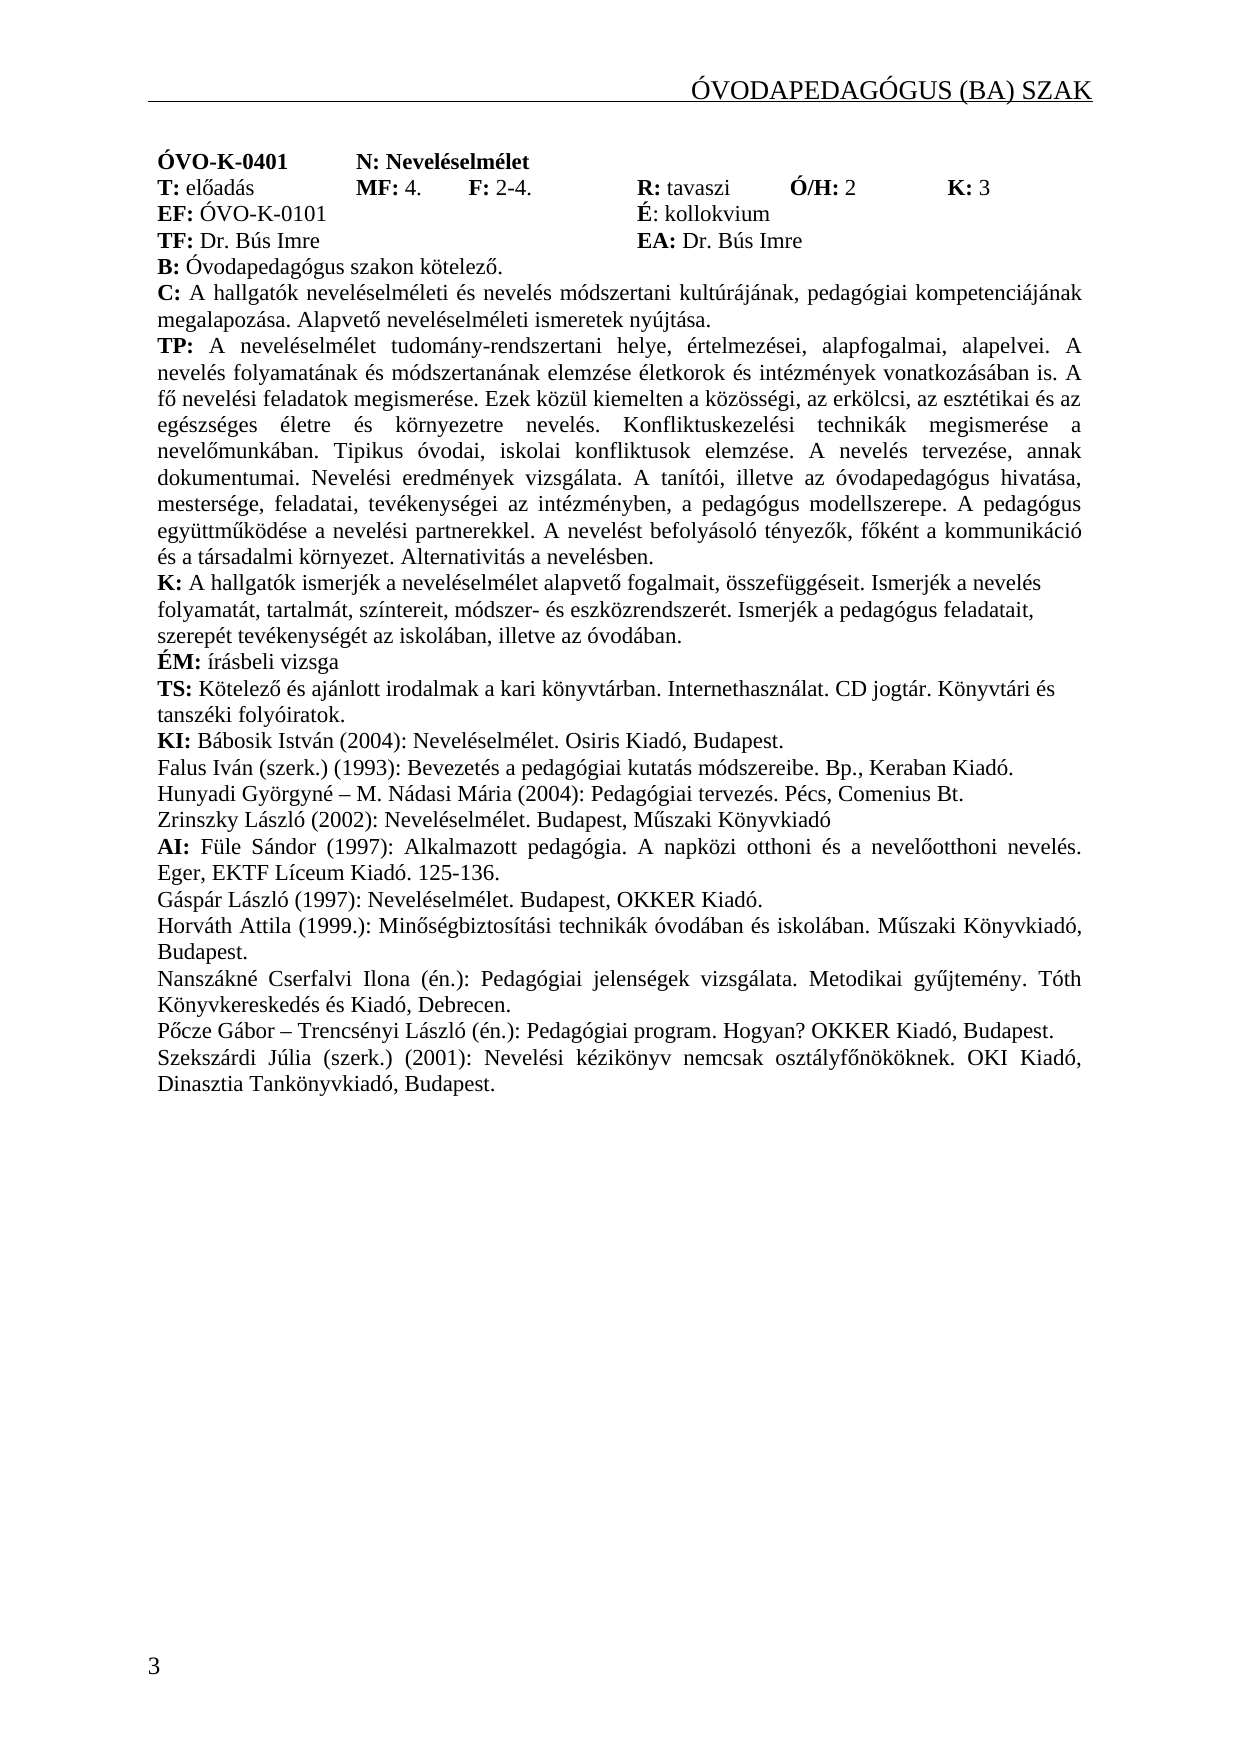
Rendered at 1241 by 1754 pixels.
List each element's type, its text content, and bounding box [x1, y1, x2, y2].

table_cell KI: Bábosik István (2004): Neveléselmélet. Osiris Kiadó, Budapest. Falus Iván (szerk.) (1993): Bevezetés a pedagógiai kutatás módszereibe. Bp., Keraban Kiadó. Hunyadi Györgyné – M. Nádasi Mária (2004): Pedagógiai tervezés. Pécs, Comenius Bt. Zrinszky László (2002): Neveléselmélet. Budapest, Műszaki Könyvkiadó [146, 728, 1094, 833]
table_cell K: A hallgatók ismerjék a neveléselmélet alapvető fogalmait, összefüggéseit. Ismerjék a nevelés folyamatát, tartalmát, színtereit, módszer- és eszközrendszerét. Ismerjék a pedagógus feladatait, szerepét tevékenységét az iskolában, illetve az óvodában. [146, 569, 1094, 648]
table_cell EF: ÓVO-K-0101 [146, 200, 626, 227]
table_cell Ó/H: 2 [778, 174, 936, 200]
table_header ÓVO-K-0401 [146, 148, 344, 174]
table_cell B: Óvodapedagógus szakon kötelező. [146, 253, 1094, 279]
table_cell TS: Kötelező és ajánlott irodalmak a kari könyvtárban. Internethasználat. CD jogtár. Könyvtári és tanszéki folyóiratok. [146, 675, 1094, 727]
table_header N: Neveléselmélet [345, 148, 1094, 174]
table_cell T: előadás [146, 174, 344, 200]
table_cell F: 2-4. [457, 174, 626, 200]
table_cell AI: Füle Sándor (1997): Alkalmazott pedagógia. A napközi otthoni és a nevelőotthoni nevelés. Eger, EKTF Líceum Kiadó. 125-136. Gáspár László (1997): Neveléselmélet. Budapest, OKKER Kiadó. (1999.): Minőségbiztosítási technikák óvodában és iskolában. Műszaki Könyvkiadó, Budapest. Nanszákné Cserfalvi Ilona (én.): Pedagógiai jelenségek vizsgálata. Metodikai gyűjtemény. Tóth Könyvkereskedés és Kiadó, Debrecen. Pőcze Gábor – Trencsényi László (én.): Pedagógiai program. Hogyan? OKKER Kiadó, Budapest. Szekszárdi Júlia (szerk.) (2001): Nevelési kézikönyv nemcsak osztályfőnököknek. OKI Kiadó, Dinasztia Tankönyvkiadó, Budapest. [146, 833, 1094, 1096]
table_cell MF: 4. [345, 174, 457, 200]
table_cell R: tavaszi [626, 174, 778, 200]
table_cell TF: Dr. Bús Imre [146, 227, 626, 253]
table_cell K: 3 [936, 174, 1094, 200]
table_cell EA: Dr. Bús Imre [626, 227, 1094, 253]
table_cell C: A hallgatók neveléselméleti és nevelés módszertani kultúrájának, pedagógiai kompetenciájának megalapozása. Alapvető neveléselméleti ismeretek nyújtása. [146, 280, 1094, 332]
table_cell ÉM: írásbeli vizsga [146, 649, 1094, 675]
table_cell É: kollokvium [626, 200, 1094, 227]
table_cell TP: A neveléselmélet tudomány-rendszertani helye, értelmezései, alapfogalmai, alapelvei. A nevelés folyamatának és módszertanának elemzése életkorok és intézmények vonatkozásában is. A fő nevelési feladatok megismerése. Ezek közül kiemelten a közösségi, az erkölcsi, az esztétikai és az egészséges életre és környezetre nevelés. Konfliktuskezelési technikák megismerése a nevelőmunkában. Tipikus óvodai, iskolai konfliktusok elemzése. A nevelés tervezése, annak dokumentumai. Nevelési eredmények vizsgálata. A tanítói, illetve az óvodapedagógus hivatása, mestersége, feladatai, tevékenységei az intézményben, a pedagógus modellszerepe. A pedagógus együttműködése a nevelési partnerekkel. A nevelést befolyásoló tényezők, főként a kommunikáció és a társadalmi környezet. Alternativitás a nevelésben. [146, 332, 1094, 569]
